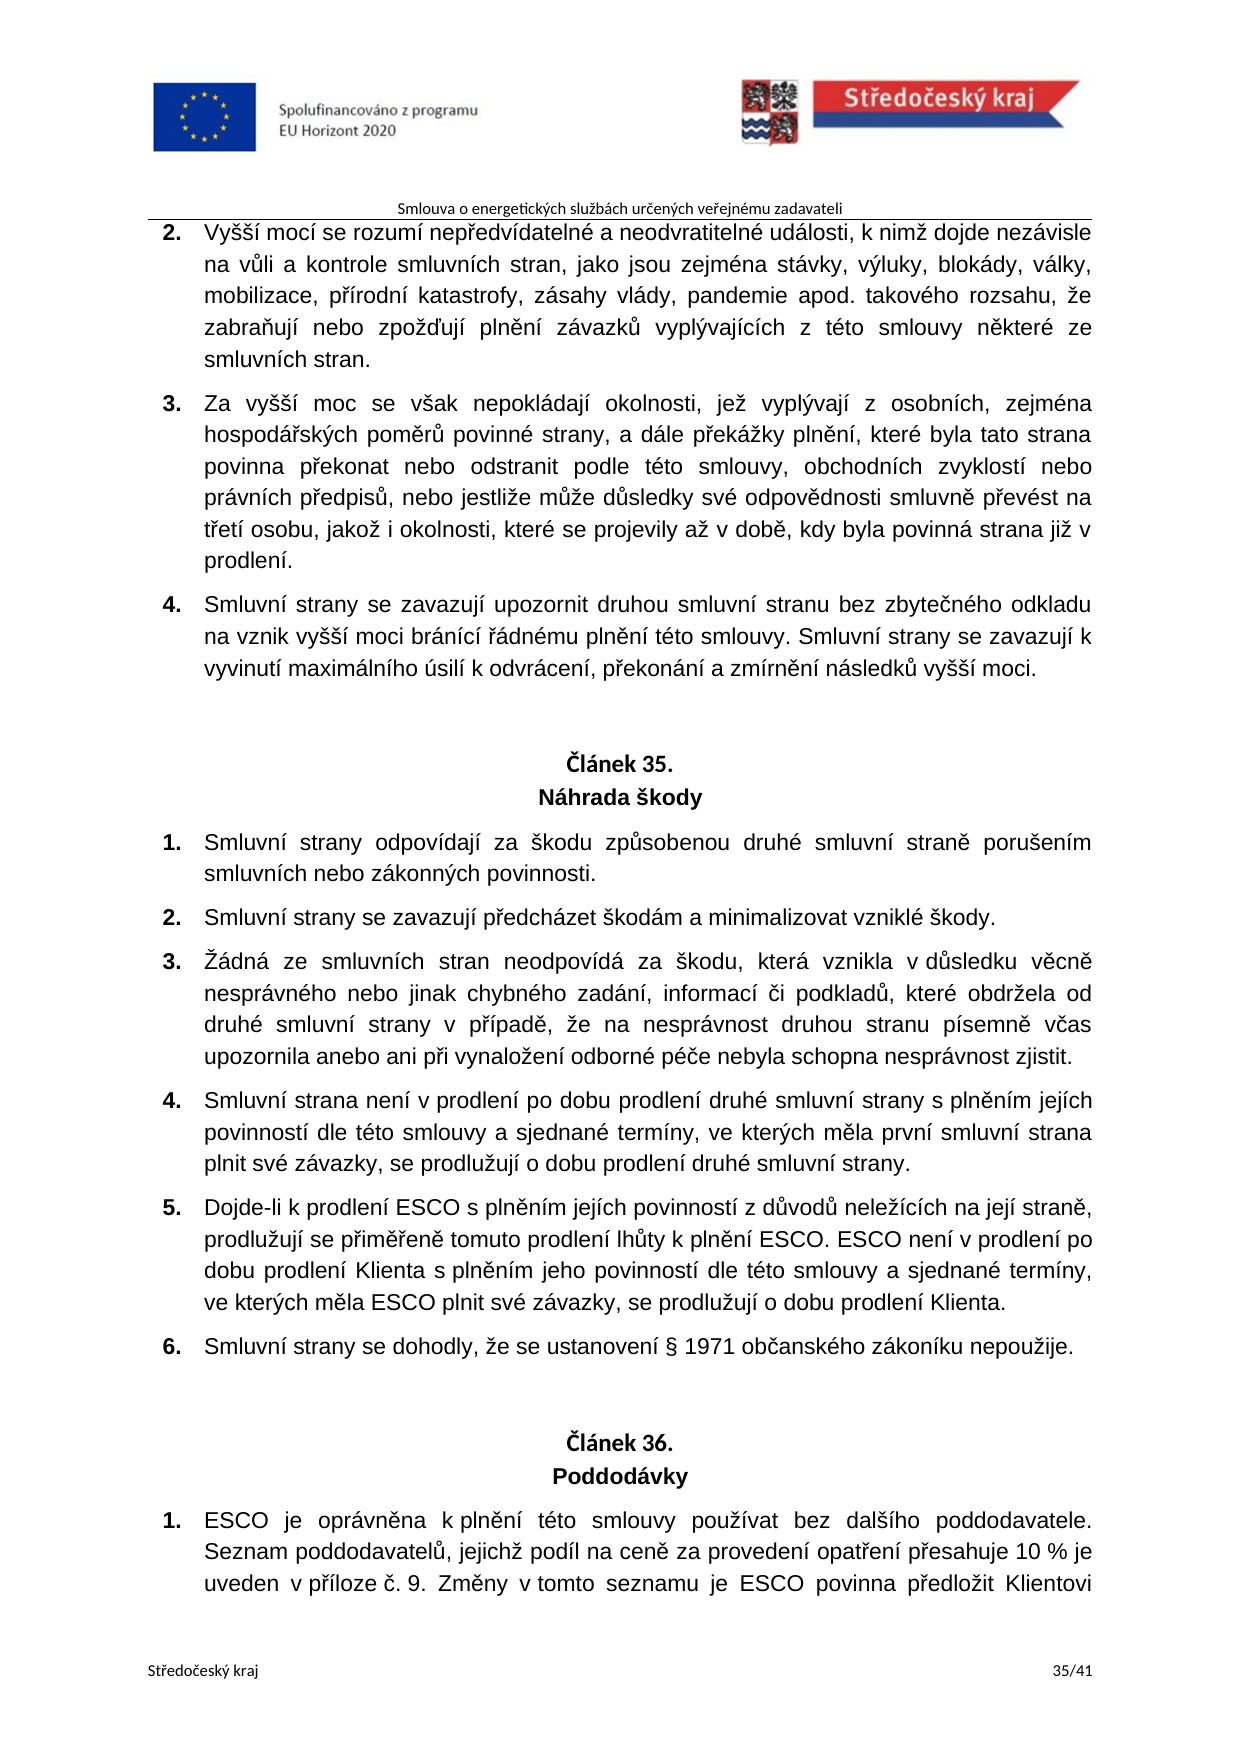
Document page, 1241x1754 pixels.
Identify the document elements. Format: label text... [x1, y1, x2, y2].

subtitle Náhrada škody [148, 749, 1092, 811]
subtitle Smluvní strany odpovídají za škodu způsobenou druhé smluvní straně porušením smluvních nebo zákonných povinnosti. [162, 828, 1092, 886]
subtitle Dojde-li k prodlení ESCO s plněním jejích povinností z důvodů neležících na její straně, prodlužují se přiměřeně tomuto prodlení lhůty k plnění ESCO. ESCO není v prodlení po dobu prodlení Klienta s plněním jeho povinností dle této smlouvy a sjednané termíny, ve kterých měla ESCO plnit své závazky, se prodlužují o dobu prodlení Klienta. [162, 1194, 1092, 1315]
subtitle Smluvní strana není v prodlení po dobu prodlení druhé smluvní strany s plněním jejích povinností dle této smlouvy a sjednané termíny, ve kterých měla první smluvní strana plnit své závazky, se prodlužují o dobu prodlení druhé smluvní strany. [162, 1087, 1092, 1176]
subtitle Za vyšší moc se však nepokládají okolnosti, jež vyplývají z osobních, zejména hospodářských poměrů povinné strany, a dále překážky plnění, které byla tato strana povinna překonat nebo odstranit podle této smlouvy, obchodních zvyklostí nebo právních předpisů, nebo jestliže může důsledky své odpovědnosti smluvně převést na třetí osobu, jakož i okolnosti, které se projevily až v době, kdy byla povinná strana již v prodlení. [162, 389, 1092, 574]
subtitle Žádná ze smluvních stran neodpovídá za škodu, která vznikla v důsledku věcně nesprávného nebo jinak chybného zadání, informací či podkladů, které obdržela od druhé smluvní strany v případě, že na nesprávnost druhou stranu písemně včas upozornila anebo ani při vynaložení odborné péče nebyla schopna nesprávnost zjistit. [162, 948, 1092, 1069]
subtitle Vyšší mocí se rozumí nepředvídatelné a neodvratitelné události, k nimž dojde nezávisle na vůli a kontrole smluvních stran, jako jsou zejména stávky, výluky, blokády, války, mobilizace, přírodní katastrofy, zásahy vlády, pandemie apod. takového rozsahu, že zabraňují nebo zpožďují plnění závazků vyplývajících z této smlouvy některé ze smluvních stran. [162, 220, 1092, 372]
subtitle Smluvní strany se zavazují upozornit druhou smluvní stranu bez zbytečného odkladu na vznik vyšší moci bránící řádnému plnění této smlouvy. Smluvní strany se zavazují k vyvinutí maximálního úsilí k odvrácení, překonání a zmírnění následků vyšší moci. [162, 591, 1092, 681]
subtitle Smluvní strany se zavazují předcházet škodám a minimalizovat vzniklé škody. [162, 904, 1092, 930]
picture [147, 73, 1093, 158]
subtitle Smluvní strany se dohodly, že se ustanovení § 1971 občanského zákoníku nepoužije. [162, 1333, 1092, 1359]
subtitle Poddodávky [148, 1427, 1092, 1489]
